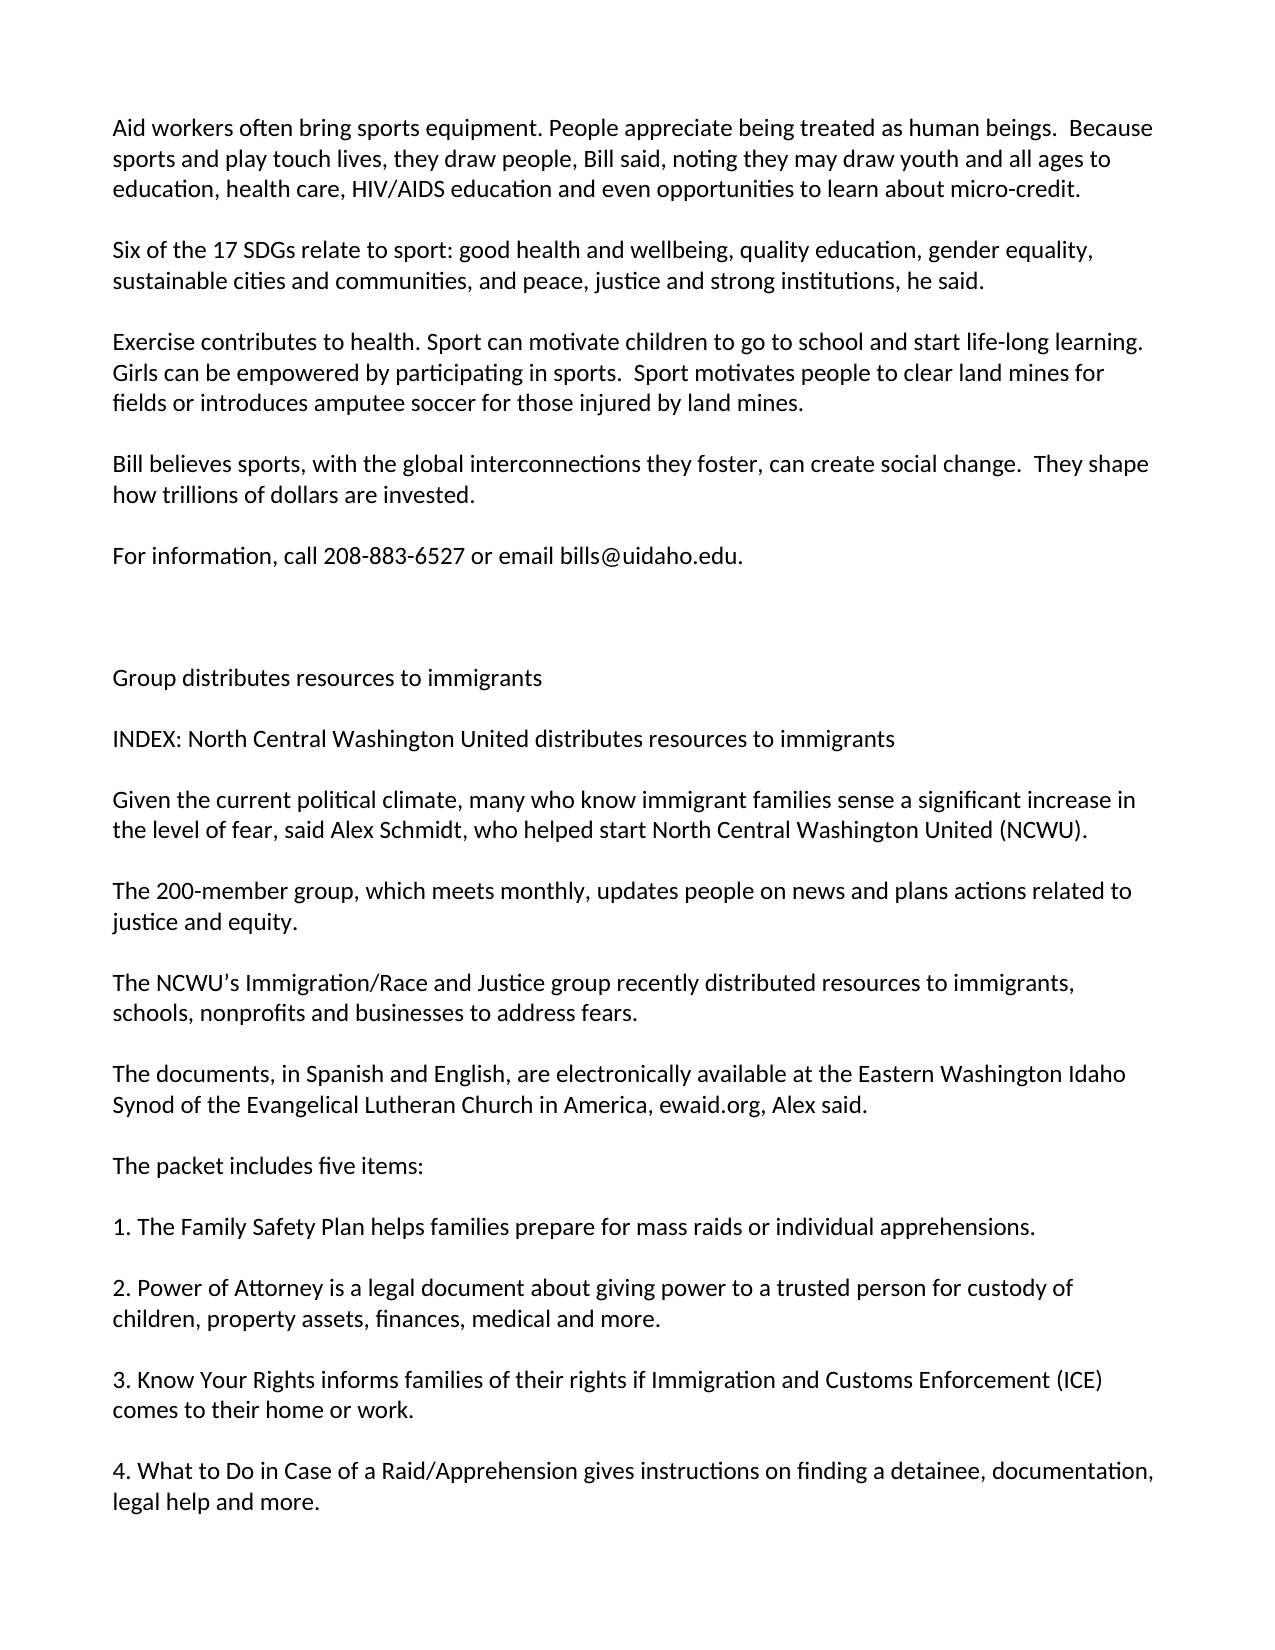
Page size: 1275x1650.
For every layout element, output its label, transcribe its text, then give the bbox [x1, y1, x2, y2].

text Six of the 17 SDGs relate to sport: good health and wellbeing, quality education, gender equality, sustainable cities and communities, and peace, justice and strong institutions, he said. [112, 234, 1162, 296]
text 3. Know Your Rights informs families of their rights if Immigration and Customs Enforcement (ICE) comes to their home or work. [112, 1364, 1162, 1425]
text Group distributes resources to immigrants [112, 662, 1162, 692]
text Aid workers often bring sports equipment. People appreciate being treated as human beings. Because sports and play touch lives, they draw people, Bill said, noting they may draw youth and all ages to education, health care, HIV/AIDS education and even opportunities to learn about micro-credit. [112, 112, 1162, 204]
text Bill believes sports, with the global interconnections they foster, can create social change. They shape how trillions of dollars are invested. [112, 448, 1162, 509]
text For information, call 208-883-6527 or email bills@uidaho.edu. [112, 540, 1162, 570]
text The packet includes five items: [112, 1150, 1162, 1181]
text Exercise contributes to health. Sport can motivate children to go to school and start life-long learning. Girls can be empowered by participating in sports. Sport motivates people to clear land mines for fields or introduces amputee soccer for those injured by land mines. [112, 326, 1162, 418]
text 4. What to Do in Case of a Raid/Apprehension gives instructions on finding a detainee, documentation, legal help and more. [112, 1455, 1162, 1516]
text 1. The Family Safety Plan helps families prepare for mass raids or individual apprehensions. [112, 1211, 1162, 1242]
text The 200-member group, which meets monthly, updates people on news and plans actions related to justice and equity. [112, 876, 1162, 937]
text 2. Power of Attorney is a legal document about giving power to a trusted person for custody of children, property assets, finances, medical and more. [112, 1272, 1162, 1333]
text Given the current political climate, many who know immigrant families sense a significant increase in the level of fear, said Alex Schmidt, who helped start North Central Washington United (NCWU). [112, 784, 1162, 845]
text The documents, in Spanish and English, are electronically available at the Eastern Washington Idaho Synod of the Evangelical Lutheran Church in America, ewaid.org, Alex said. [112, 1059, 1162, 1120]
text INDEX: North Central Washington United distributes resources to immigrants [112, 723, 1162, 753]
text The NCWU’s Immigration/Race and Justice group recently distributed resources to immigrants, schools, nonprofits and businesses to address fears. [112, 967, 1162, 1028]
